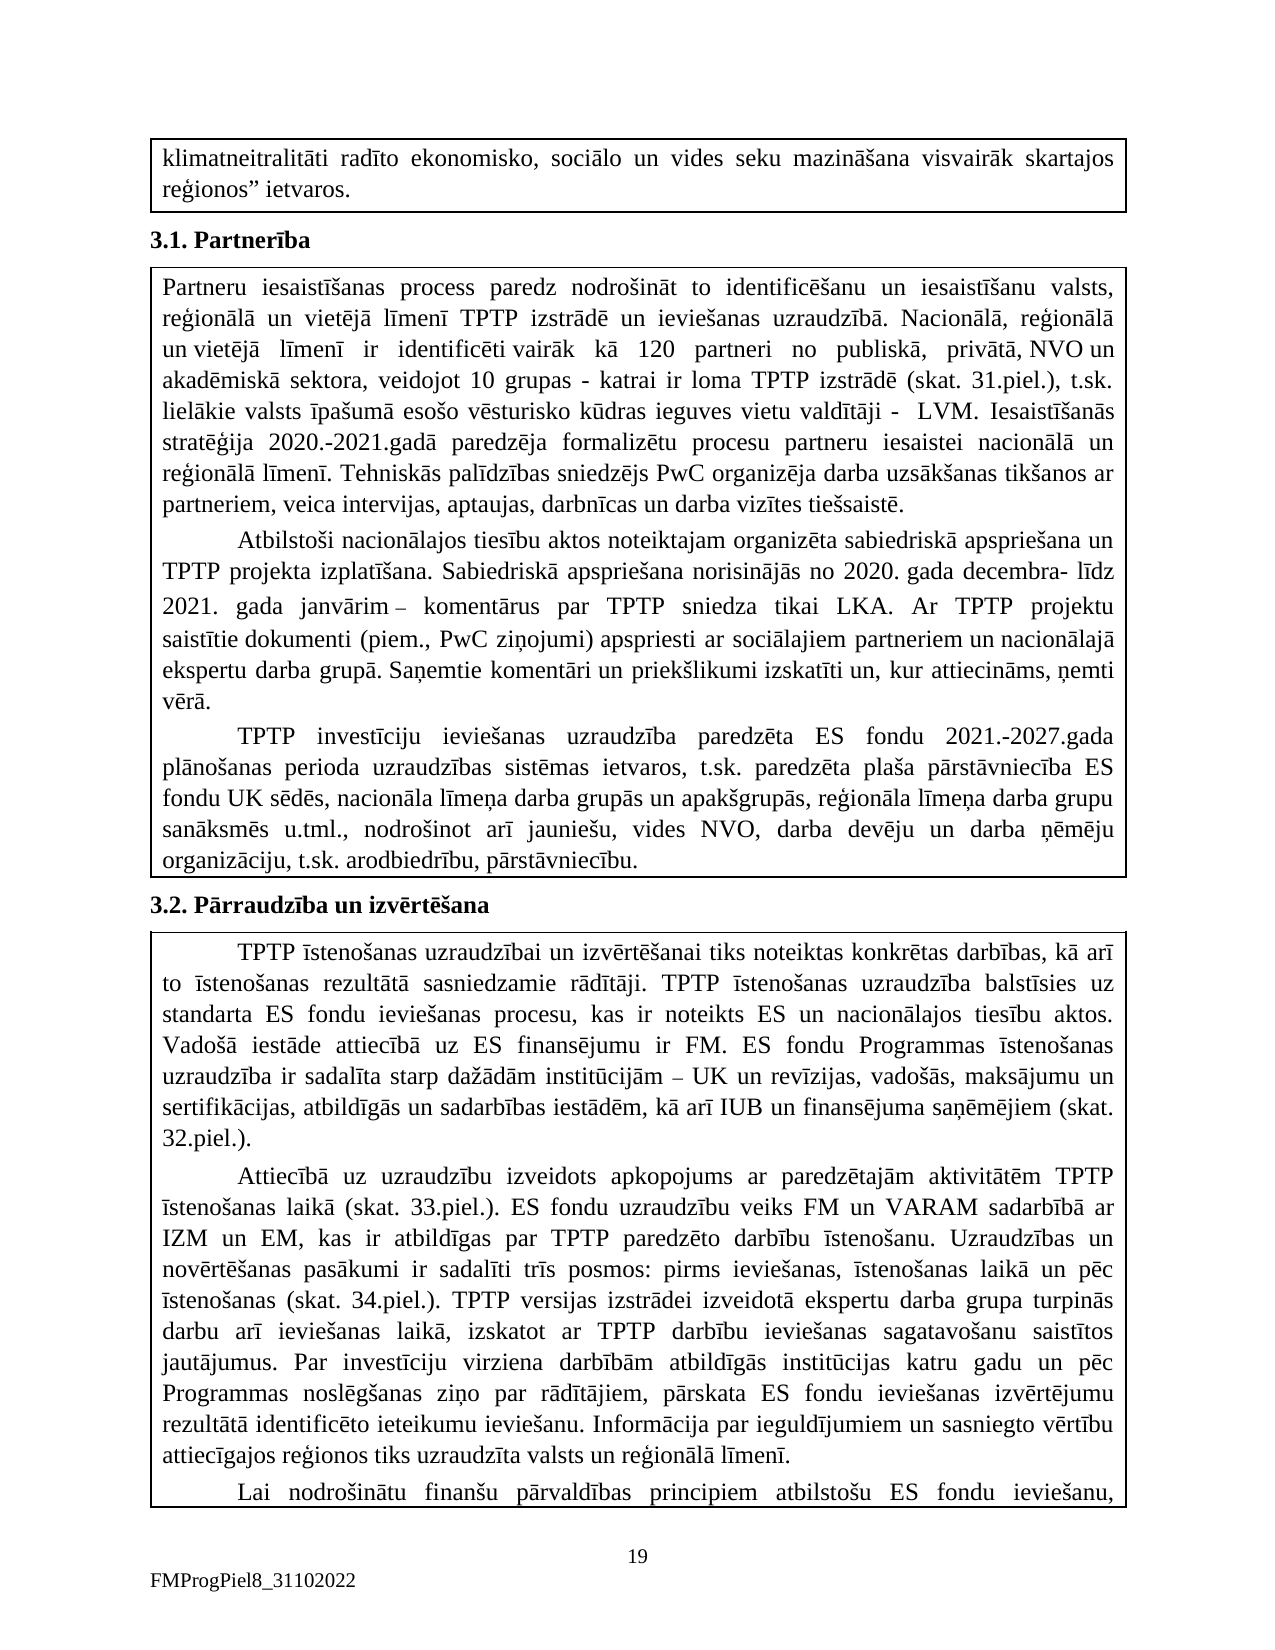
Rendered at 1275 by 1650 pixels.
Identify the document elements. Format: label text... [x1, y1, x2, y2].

text 3.1. Partnerība [150, 225, 1125, 254]
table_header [152, 140, 1125, 211]
table_header Partneru iesaistīšanas process paredz nodrošināt to identificēšanu un iesaistīšanu valsts, reģionālā un vietējā līmenī TPTP izstrādē un ieviešanas uzraudzībā. Nacionālā, reģionālā un vietējā līmenī ir identificēti vairāk kā 120 partneri no publiskā, privātā, NVO un akadēmiskā sektora, veidojot 10 grupas - katrai ir loma TPTP izstrādē (skat. 31.piel.), t.sk. lielākie valsts īpašumā esošo vēsturisko kūdras ieguves vietu valdītāji - LVM. Iesaistīšanās stratēģija 2020.-2021.gadā paredzēja formalizētu procesu partneru iesaistei nacionālā un reģionālā līmenī. Tehniskās palīdzības sniedzējs PwC organizēja darba uzsākšanas tikšanos ar partneriem, veica intervijas, aptaujas, darbnīcas un darba vizītes tiešsaistē. Atbilstoši nacionālajos tiesību aktos noteiktajam organizēta sabiedriskā apspriešana un TPTP projekta izplatīšana. Sabiedriskā apspriešana norisinājās no 2020. gada decembra- līdz 2021. gada janvārim – komentārus par TPTP sniedza tikai LKA. Ar TPTP projektu saistītie dokumenti (piem., PwC ziņojumi) apspriesti ar sociālajiem partneriem un nacionālajā ekspertu darba grupā. Saņemtie komentāri un priekšlikumi izskatīti un, kur attiecināms, ņemti vērā. TPTP investīciju ieviešanas uzraudzība paredzēta ES fondu 2021.-2027.gada plānošanas perioda uzraudzības sistēmas ietvaros, t.sk. paredzēta plaša pārstāvniecība ES fondu UK sēdēs, nacionāla līmeņa darba grupās un apakšgrupās, reģionāla līmeņa darba grupu sanāksmēs u.tml., nodrošinot arī jauniešu, vides NVO, darba devēju un darba ņēmēju organizāciju, t.sk. arodbiedrību, pārstāvniecību. [152, 268, 1125, 876]
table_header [152, 933, 1125, 1506]
text 3.2. Pārraudzība un izvērtēšana [150, 890, 1125, 919]
